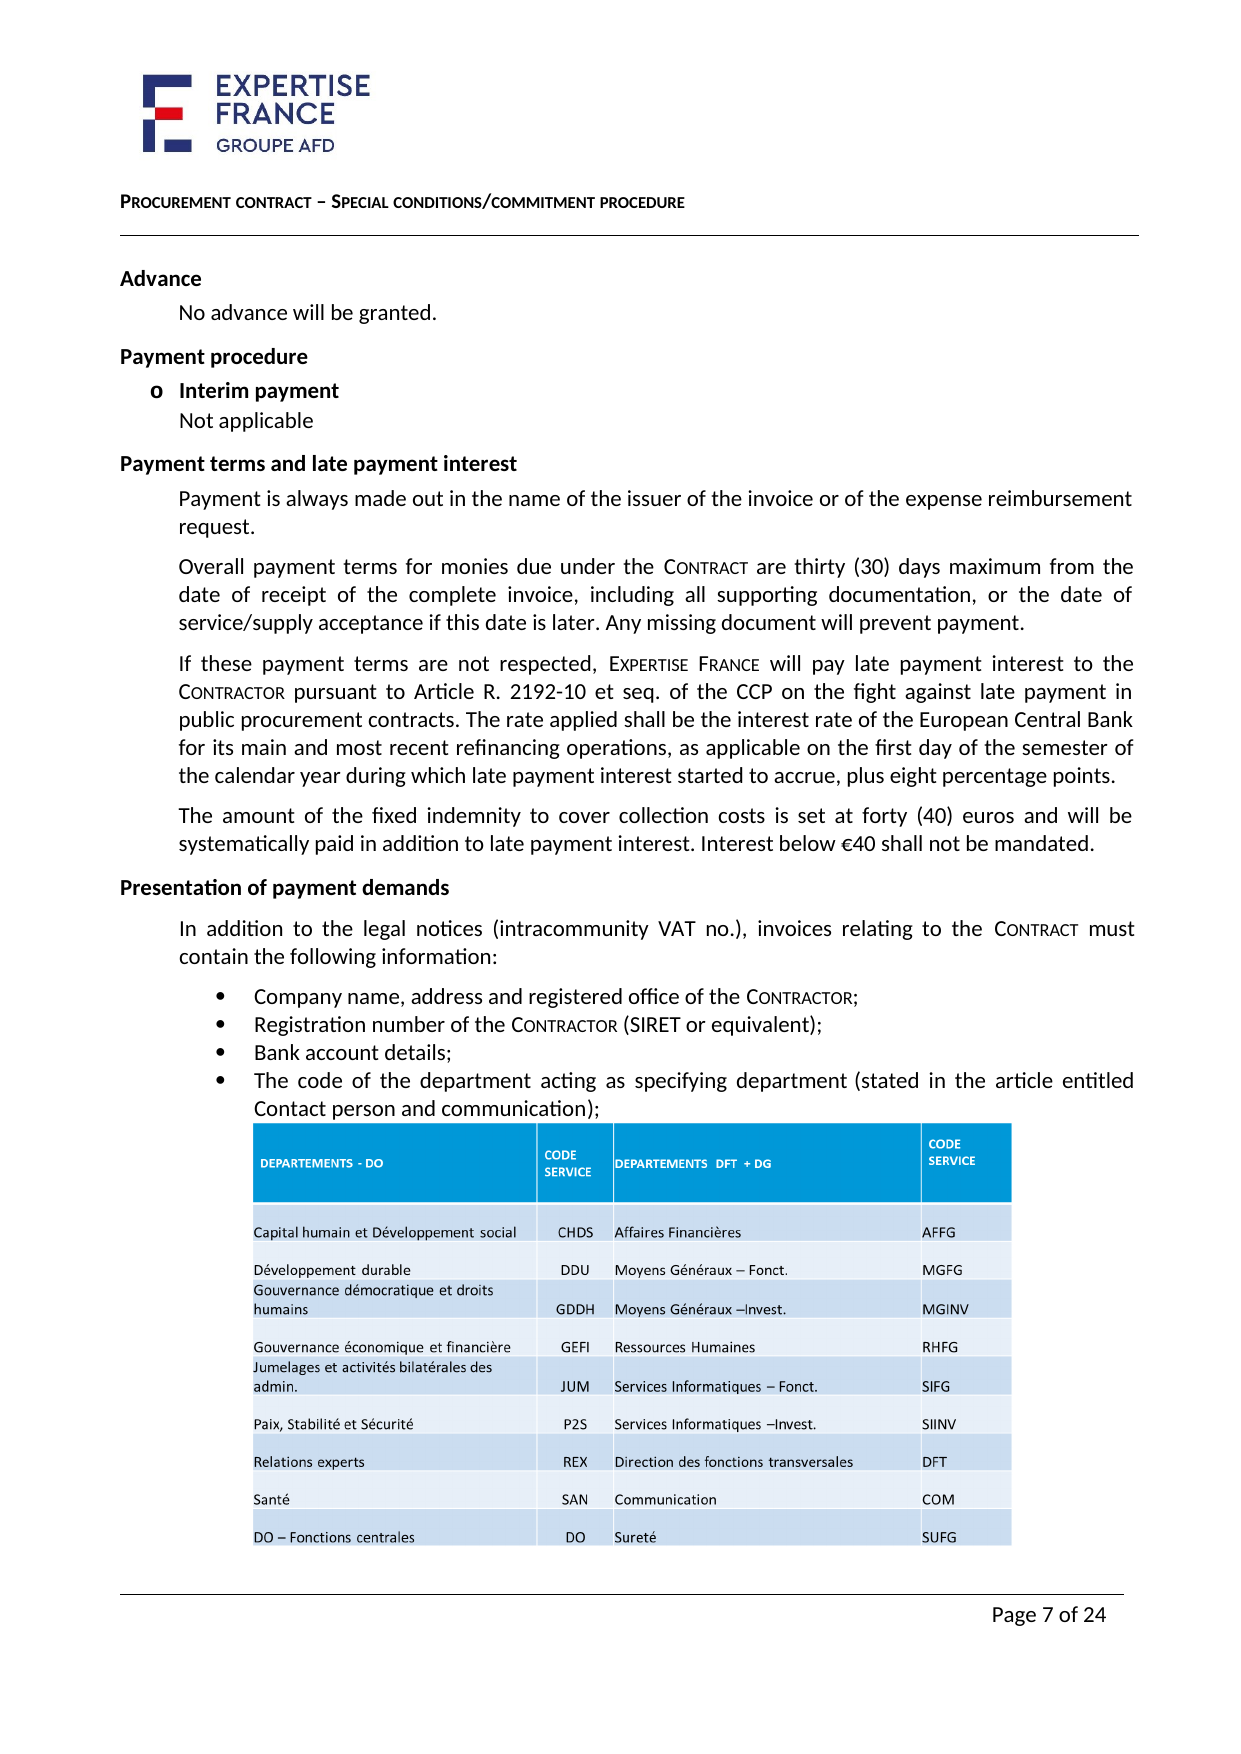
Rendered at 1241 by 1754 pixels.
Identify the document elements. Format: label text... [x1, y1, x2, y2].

list Overall payment terms for monies due under the Contract are thirty (30) days maximum from the date of receipt of the complete invoice, including all supporting documentation, or the date of service/supply acceptance if this date is later. Any missing document will prevent payment. [178, 552, 1135, 636]
list No advance will be granted. [178, 298, 1135, 327]
subtitle Presentation of payment demands [120, 870, 1135, 901]
picture [252, 1122, 1013, 1556]
subtitle Advance [120, 261, 1135, 292]
list Interim payment [149, 377, 1135, 406]
picture [120, 41, 397, 183]
list The amount of the fixed indemnity to cover collection costs is set at forty (40) euros and will be systematically paid in addition to late payment interest. Interest below €40 shall not be mandated. [178, 801, 1135, 857]
text Not applicable [179, 406, 1135, 434]
list In addition to the legal notices (intracommunity VAT no.), invoices relating to the Contract must contain the following information: [179, 914, 1135, 970]
list The code of the department acting as specifying department (stated in the article entitled Contact person and communication); [216, 1066, 1135, 1122]
list If these payment terms are not respected, Expertise France will pay late payment interest to the Contractor pursuant to Article R. 2192-10 et seq. of the CCP on the fight against late payment in public procurement contracts. The rate applied shall be the interest rate of the European Central Bank for its main and most recent refinancing operations, as applicable on the first day of the semester of the calendar year during which late payment interest started to accrue, plus eight percentage points. [178, 649, 1135, 789]
subtitle Payment terms and late payment interest [120, 446, 1135, 477]
list Registration number of the Contractor (SIRET or equivalent); [216, 1010, 1135, 1038]
list Company name, address and registered office of the Contractor; [216, 982, 1135, 1010]
list Payment is always made out in the name of the issuer of the invoice or of the expense reimbursement request. [178, 484, 1135, 540]
subtitle Payment procedure [120, 339, 1135, 370]
list Bank account details; [216, 1038, 1135, 1066]
